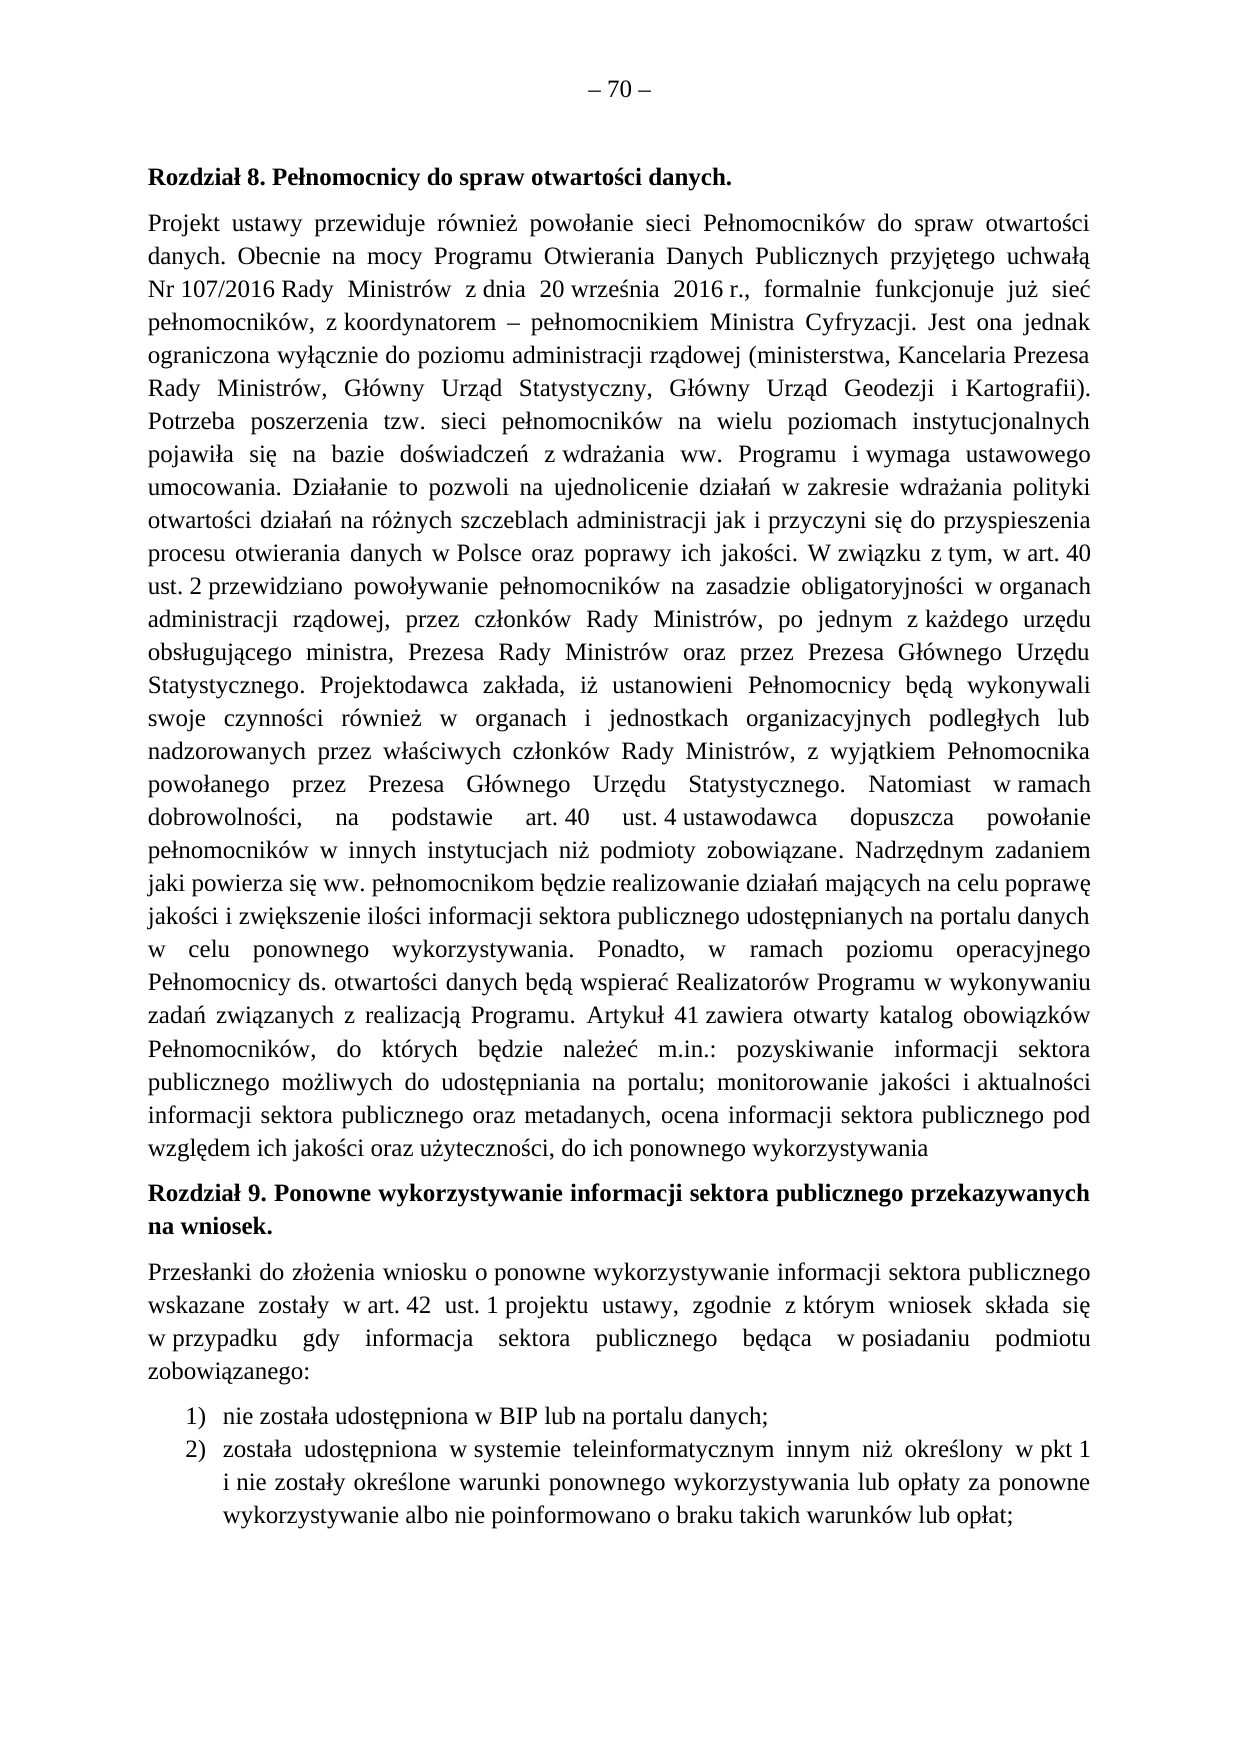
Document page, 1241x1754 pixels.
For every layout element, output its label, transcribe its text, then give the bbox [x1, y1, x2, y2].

text Przesłanki do złożenia wniosku o ponowne wykorzystywanie informacji sektora publicznego wskazane zostały w art. 42 ust. 1 projektu ustawy, zgodnie z którym wniosek składa się w przypadku gdy informacja sektora publicznego będąca w posiadaniu podmiotu zobowiązanego: [148, 1257, 1091, 1384]
list nie została udostępniona w BIP lub na portalu danych; [185, 1401, 1091, 1430]
text Rozdział 9. Ponowne wykorzystywanie informacji sektora publicznego przekazywanych na wniosek. [148, 1178, 1091, 1240]
text Projekt ustawy przewiduje również powołanie sieci Pełnomocników do spraw otwartości danych. Obecnie na mocy Programu Otwierania Danych Publicznych przyjętego uchwałą Nr 107/2016 Rady Ministrów z dnia 20 września 2016 r., formalnie funkcjonuje już sieć pełnomocników, z koordynatorem – pełnomocnikiem Ministra Cyfryzacji. Jest ona jednak ograniczona wyłącznie do poziomu administracji rządowej (ministerstwa, Kancelaria Prezesa Rady Ministrów, Główny Urząd Statystyczny, Główny Urząd Geodezji i Kartografii). Potrzeba poszerzenia tzw. sieci pełnomocników na wielu poziomach instytucjonalnych pojawiła się na bazie doświadczeń z wdrażania ww. Programu i wymaga ustawowego umocowania. Działanie to pozwoli na ujednolicenie działań w zakresie wdrażania polityki otwartości działań na różnych szczeblach administracji jak i przyczyni się do przyspieszenia procesu otwierania danych w Polsce oraz poprawy ich jakości. W związku z tym, w art. 40 ust. 2 przewidziano powoływanie pełnomocników na zasadzie obligatoryjności w organach administracji rządowej, przez członków Rady Ministrów, po jednym z każdego urzędu obsługującego ministra, Prezesa Rady Ministrów oraz przez Prezesa Głównego Urzędu Statystycznego. Projektodawca zakłada, iż ustanowieni Pełnomocnicy będą wykonywali swoje czynności również w organach i jednostkach organizacyjnych podległych lub nadzorowanych przez właściwych członków Rady Ministrów, z wyjątkiem Pełnomocnika powołanego przez Prezesa Głównego Urzędu Statystycznego. Natomiast w ramach dobrowolności, na podstawie art. 40 ust. 4 ustawodawca dopuszcza powołanie pełnomocników w innych instytucjach niż podmioty zobowiązane. Nadrzędnym zadaniem jaki powierza się ww. pełnomocnikom będzie realizowanie działań mających na celu poprawę jakości i zwiększenie ilości informacji sektora publicznego udostępnianych na portalu danych w celu ponownego wykorzystywania. Ponadto, w ramach poziomu operacyjnego Pełnomocnicy ds. otwartości danych będą wspierać Realizatorów Programu w wykonywaniu zadań związanych z realizacją Programu. Artykuł 41 zawiera otwarty katalog obowiązków Pełnomocników, do których będzie należeć m.in.: pozyskiwanie informacji sektora publicznego możliwych do udostępniania na portalu; monitorowanie jakości i aktualności informacji sektora publicznego oraz metadanych, ocena informacji sektora publicznego pod względem ich jakości oraz użyteczności, do ich ponownego wykorzystywania [148, 666, 1091, 1161]
list została udostępniona w systemie teleinformatycznym innym niż określony w pkt 1 i nie zostały określone warunki ponownego wykorzystywania lub opłaty za ponowne wykorzystywanie albo nie poinformowano o braku takich warunków lub opłat; [185, 1434, 1091, 1529]
text Rozdział 8. Pełnomocnicy do spraw otwartości danych. [148, 162, 1091, 191]
text Projekt ustawy przewiduje również powołanie sieci Pełnomocników do spraw otwartości danych. Obecnie na mocy Programu Otwierania Danych Publicznych przyjętego uchwałą Nr 107/2016 Rady Ministrów z dnia 20 września 2016 r., formalnie funkcjonuje już sieć pełnomocników, z koordynatorem – pełnomocnikiem Ministra Cyfryzacji. Jest ona jednak ograniczona wyłącznie do poziomu administracji rządowej (ministerstwa, Kancelaria Prezesa Rady Ministrów, Główny Urząd Statystyczny, Główny Urząd Geodezji i Kartografii). Potrzeba poszerzenia tzw. sieci pełnomocników na wielu poziomach instytucjonalnych pojawiła się na bazie doświadczeń z wdrażania ww. Programu i wymaga ustawowego umocowania. Działanie to pozwoli na ujednolicenie działań w zakresie wdrażania polityki otwartości działań na różnych szczeblach administracji jak i przyczyni się do przyspieszenia procesu otwierania danych w Polsce oraz poprawy ich jakości. W związku z tym, w art. 40 ust. 2 przewidziano powoływanie pełnomocników na zasadzie obligatoryjności w organach administracji rządowej, przez członków Rady Ministrów, po jednym z każdego urzędu obsługującego ministra, Prezesa Rady Ministrów oraz przez Prezesa Głównego Urzędu Statystycznego. Projektodawca zakłada, iż ustanowieni Pełnomocnicy będą wykonywali swoje czynności również w organach i jednostkach organizacyjnych podległych lub nadzorowanych przez właściwych członków Rady Ministrów, z wyjątkiem Pełnomocnika powołanego przez Prezesa Głównego Urzędu Statystycznego. Natomiast w ramach dobrowolności, na podstawie art. 40 ust. 4 ustawodawca dopuszcza powołanie pełnomocników w innych instytucjach niż podmioty zobowiązane. Nadrzędnym zadaniem jaki powierza się ww. pełnomocnikom będzie realizowanie działań mających na celu poprawę jakości i zwiększenie ilości informacji sektora publicznego udostępnianych na portalu danych w celu ponownego wykorzystywania. Ponadto, w ramach poziomu operacyjnego Pełnomocnicy ds. otwartości danych będą wspierać Realizatorów Programu w wykonywaniu zadań związanych z realizacją Programu. Artykuł 41 zawiera otwarty katalog obowiązków Pełnomocników, do których będzie należeć m.in.: pozyskiwanie informacji sektora publicznego możliwych do udostępniania na portalu; monitorowanie jakości i aktualności informacji sektora publicznego oraz metadanych, ocena informacji sektora publicznego pod względem ich jakości oraz użyteczności, do ich ponownego wykorzystywania [148, 208, 1091, 637]
